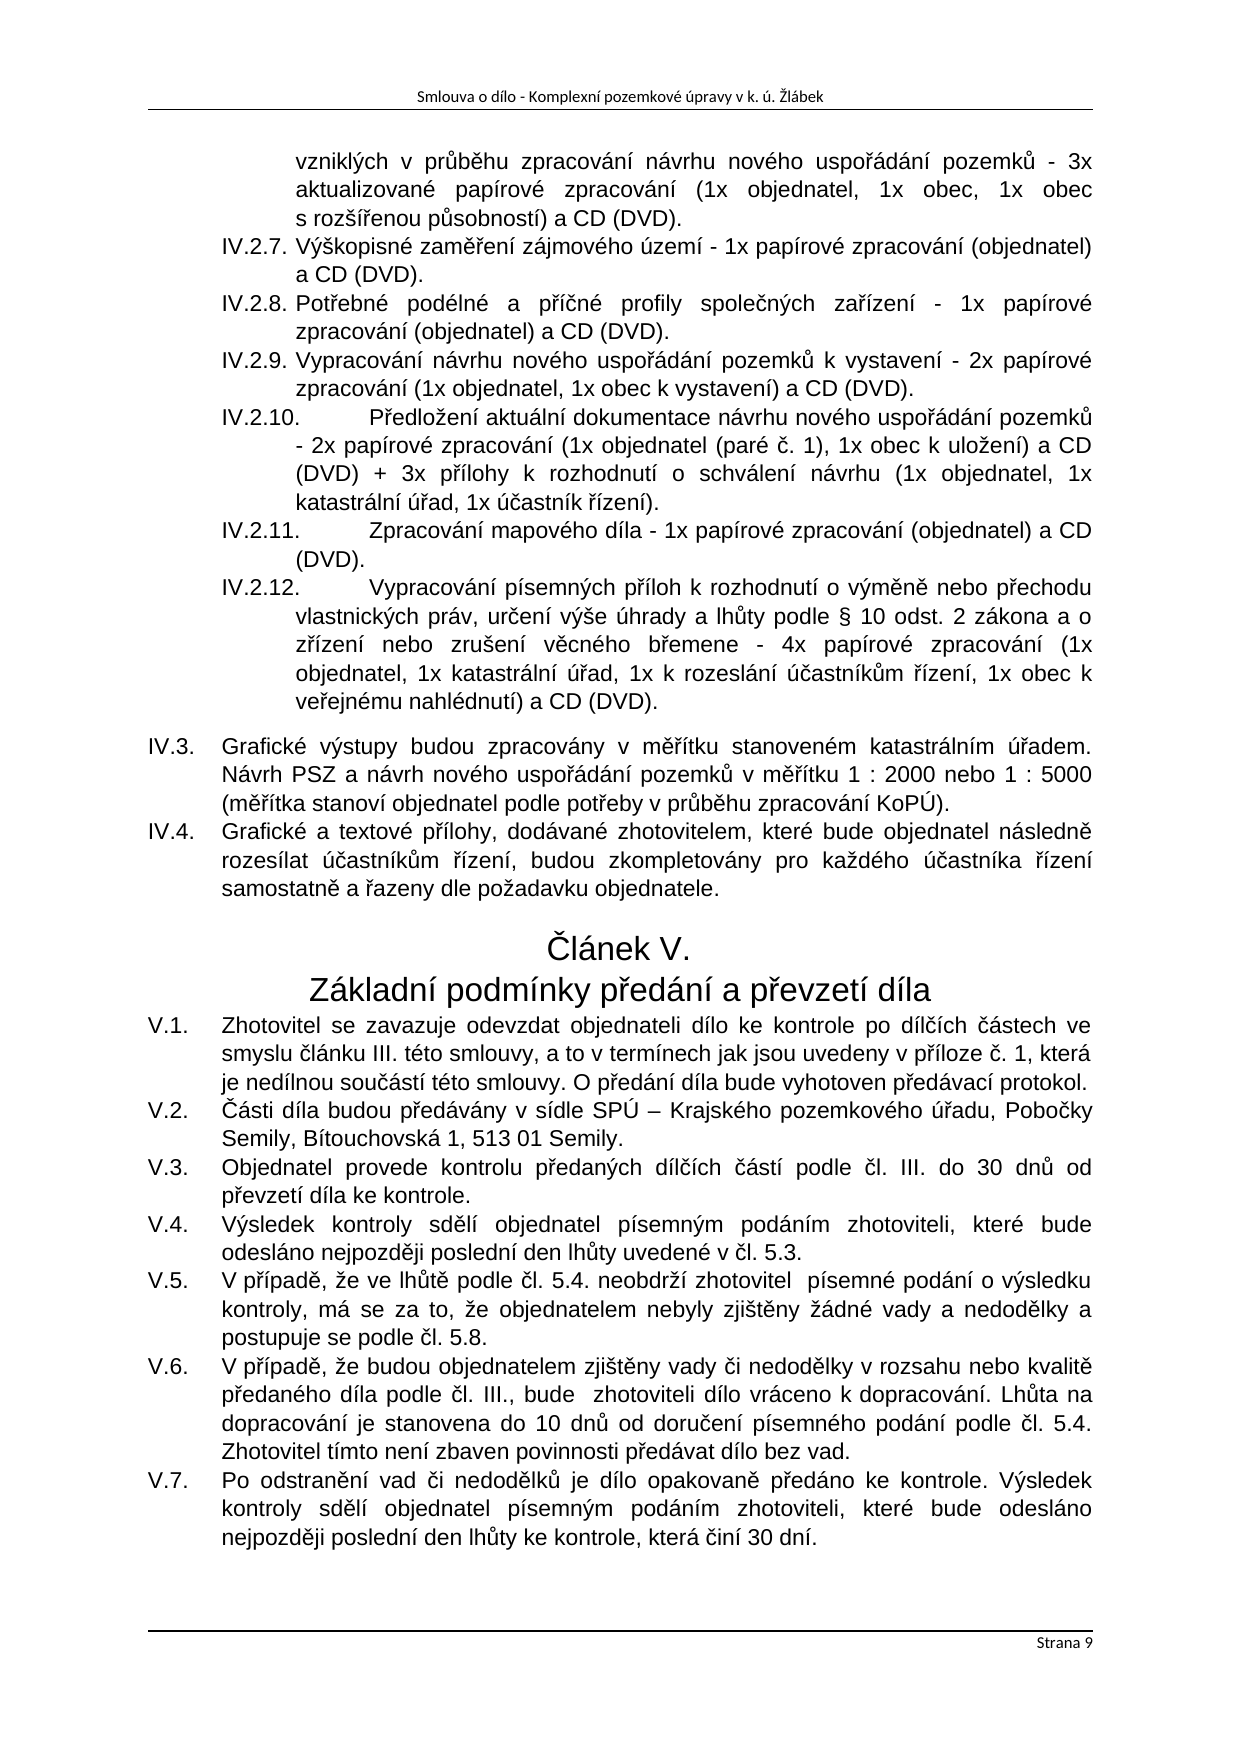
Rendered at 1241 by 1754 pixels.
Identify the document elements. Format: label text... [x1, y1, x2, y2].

list V případě, že ve lhůtě podle čl. 5.4. neobdrží zhotovitel písemné podání o výsledku kontroly, má se za to, že objednatelem nebyly zjištěny žádné vady a nedodělky a postupuje se podle čl. 5.8. [148, 1267, 1093, 1351]
list V případě, že budou objednatelem zjištěny vady či nedodělky v rozsahu nebo kvalitě předaného díla podle čl. III., bude zhotoviteli dílo vráceno k dopracování. Lhůta na dopracování je stanovena do 10 dnů od doručení písemného podání podle čl. 5.4. Zhotovitel tímto není zbaven povinnosti předávat dílo bez vad. [148, 1353, 1093, 1464]
text Předložení aktuální dokumentace návrhu nového uspořádání pozemků - 2x papírové zpracování (1x objednatel (paré č. 1), 1x obec k uložení) a CD (DVD) + 3x přílohy k rozhodnutí o schválení návrhu (1x objednatel, 1x katastrální úřad, 1x účastník řízení). [221, 403, 1093, 515]
list Grafické a textové přílohy, dodávané zhotovitelem, které bude objednatel následně rozesílat účastníkům řízení, budou zkompletovány pro každého účastníka řízení samostatně a řazeny dle požadavku objednatele. [148, 818, 1093, 902]
list Zhotovitel se zavazuje odevzdat objednateli dílo ke kontrole po dílčích částech ve smyslu článku III. této smlouvy, a to v termínech jak jsou uvedeny v příloze č. 1, která je nedílnou součástí této smlouvy. O předání díla bude vyhotoven předávací protokol. [148, 1012, 1093, 1095]
text Zpracování mapového díla - 1x papírové zpracování (objednatel) a CD (DVD). [221, 517, 1093, 572]
text Výškopisné zaměření zájmového území - 1x papírové zpracování (objednatel) a CD (DVD). [221, 233, 1093, 288]
text Vypracování písemných příloh k rozhodnutí o výměně nebo přechodu vlastnických práv, určení výše úhrady a lhůty podle § 10 odst. 2 zákona a o zřízení nebo zrušení věcného břemene - 4x papírové zpracování (1x objednatel, 1x katastrální úřad, 1x k rozeslání účastníkům řízení, 1x obec k veřejnému nahlédnutí) a CD (DVD). [221, 574, 1093, 714]
list Části díla budou předávány v sídle SPÚ – Krajského pozemkového úřadu, Pobočky Semily, Bítouchovská 1, 513 01 Semily. [148, 1097, 1093, 1152]
text Vypracování návrhu nového uspořádání pozemků k vystavení - 2x papírové zpracování (1x objednatel, 1x obec k vystavení) a CD (DVD). [221, 347, 1093, 401]
list Objednatel provede kontrolu předaných dílčích částí podle čl. III. do 30 dnů od převzetí díla ke kontrole. [148, 1154, 1093, 1208]
text Potřebné podélné a příčné profily společných zařízení - 1x papírové zpracování (objednatel) a CD (DVD). [221, 290, 1093, 344]
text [221, 148, 1093, 231]
subtitle Základní podmínky předání a převzetí díla [148, 929, 1093, 1008]
list Grafické výstupy budou zpracovány v měřítku stanoveném katastrálním úřadem. Návrh PSZ a návrh nového uspořádání pozemků v měřítku 1 : 2000 nebo 1 : 5000 (měřítka stanoví objednatel podle potřeby v průběhu zpracování KoPÚ). [148, 733, 1093, 816]
list Výsledek kontroly sdělí objednatel písemným podáním zhotoviteli, které bude odesláno nejpozději poslední den lhůty uvedené v čl. 5.3. [148, 1211, 1093, 1265]
list Po odstranění vad či nedodělků je dílo opakovaně předáno ke kontrole. Výsledek kontroly sdělí objednatel písemným podáním zhotoviteli, které bude odesláno nejpozději poslední den lhůty ke kontrole, která činí 30 dní. [148, 1467, 1093, 1550]
